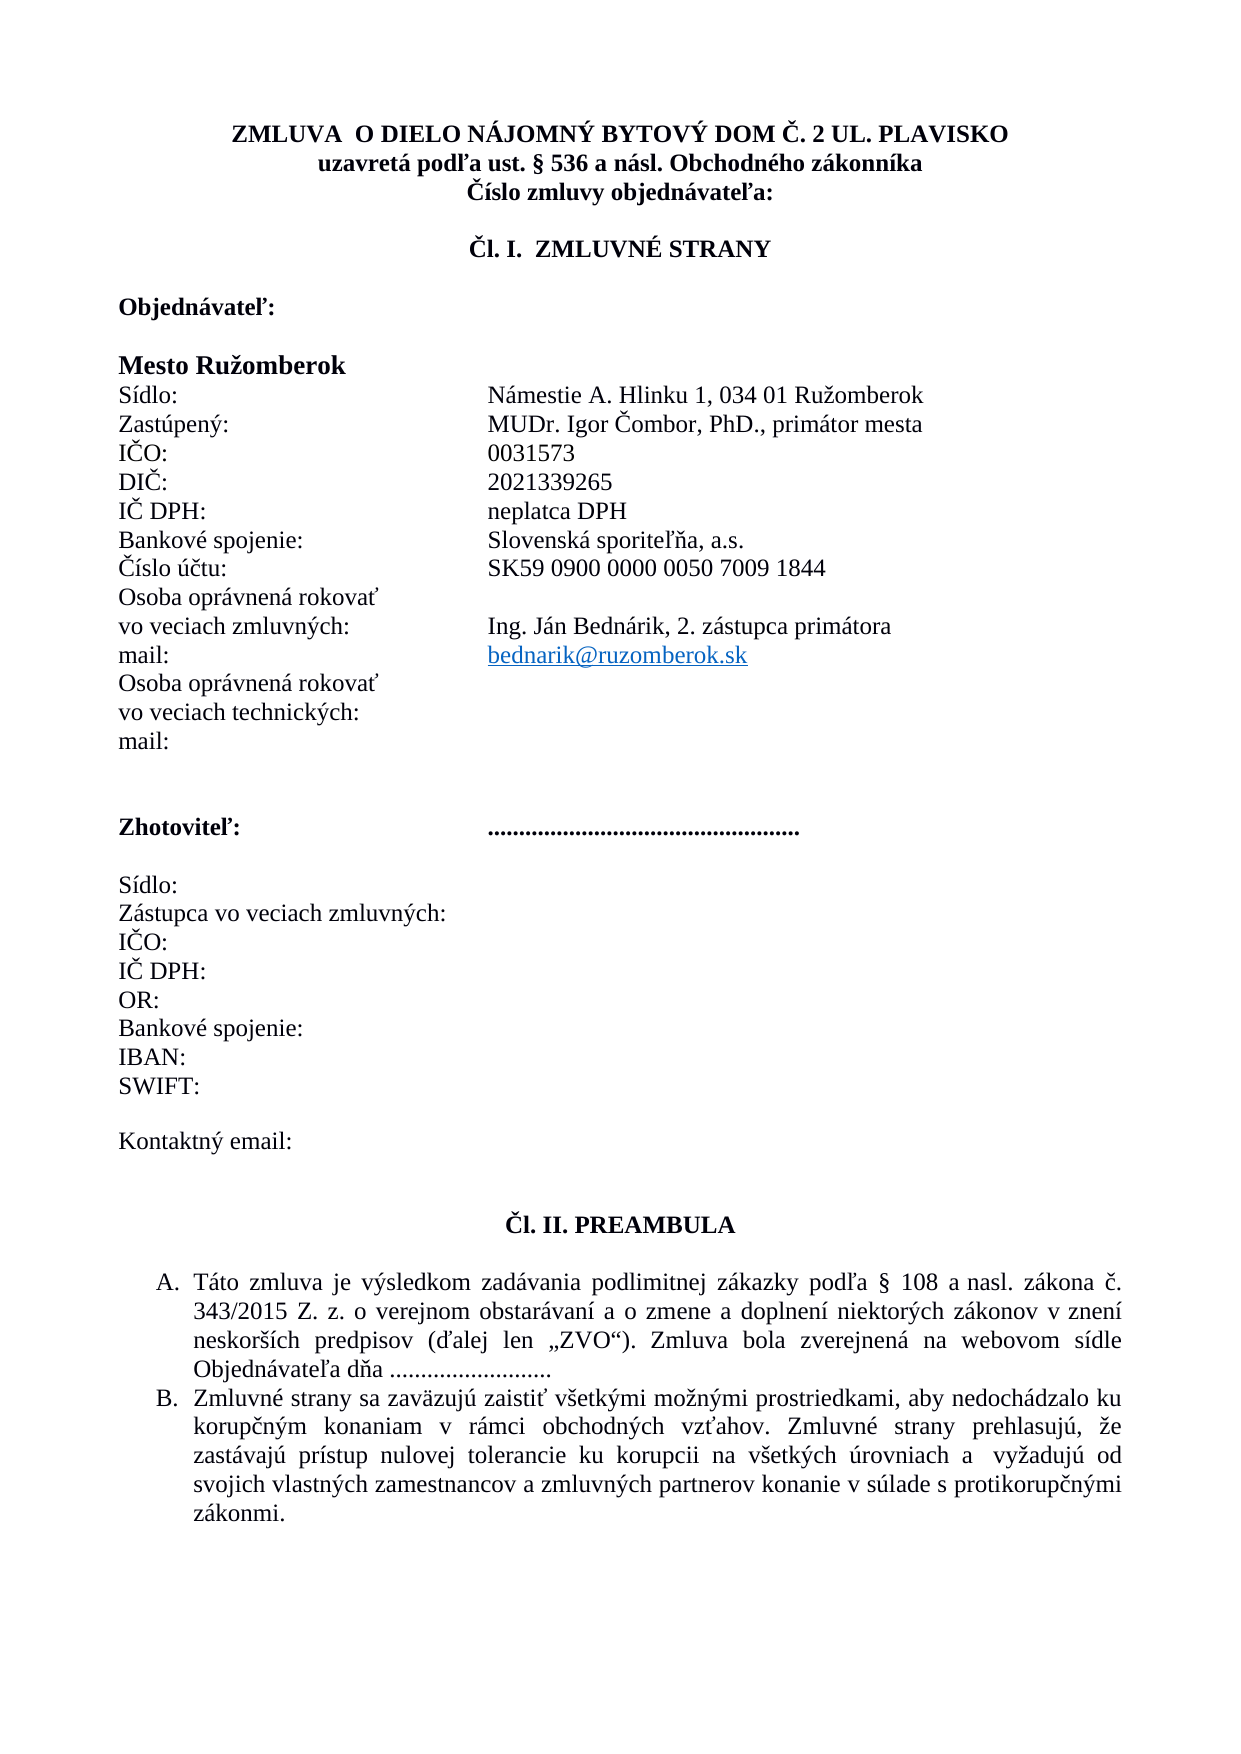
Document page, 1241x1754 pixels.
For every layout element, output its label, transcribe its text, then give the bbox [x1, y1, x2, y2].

text IBAN: [118, 1042, 1122, 1071]
text Bankové spojenie: Slovenská sporiteľňa, a.s. [118, 525, 1122, 553]
text IČO: 0031573 [118, 438, 1122, 467]
text IČO: [118, 927, 1122, 956]
text Číslo účtu: SK59 0900 0000 0050 7009 1844 [118, 553, 1122, 582]
text Kontaktný email: [118, 1126, 1122, 1155]
text Zastúpený: MUDr. Igor Čombor, PhD., primátor mesta [118, 409, 1122, 438]
text IČ DPH: neplatca DPH [118, 496, 1122, 525]
text mail: bednarik@ruzomberok.sk [118, 640, 1122, 668]
text Zástupca vo veciach zmluvných: [118, 898, 1122, 927]
text vo veciach zmluvných: Ing. Ján Bednárik, 2. zástupca primátora [118, 611, 1122, 640]
text Sídlo: [118, 870, 1122, 898]
text uzavretá podľa ust. § 536 a násl. Obchodného zákonníka [118, 148, 1122, 177]
text ZMLUVA O DIELO NÁJOMNÝ BYTOVÝ DOM Č. 2 UL. PLAVISKO [118, 119, 1122, 148]
list Táto zmluva je výsledkom zadávania podlimitnej zákazky podľa § 108 a nasl. zákona č. 343/2015 Z. z. o verejnom obstarávaní a o zmene a doplnení niektorých zákonov v znení neskorších predpisov (ďalej len „ZVO“). Zmluva bola zverejnená na webovom sídle Objednávateľa dňa .......................... [156, 1267, 1122, 1383]
text Čl. I. ZMLUVNÉ STRANY [118, 234, 1122, 263]
text Bankové spojenie: [118, 1013, 1122, 1042]
text Osoba oprávnená rokovať [118, 668, 1122, 697]
text Sídlo: Námestie A. Hlinku 1, 034 01 Ružomberok [118, 381, 1122, 409]
text Osoba oprávnená rokovať [118, 582, 1122, 611]
text OR: [118, 985, 1122, 1013]
text Objednávateľ: [118, 292, 1122, 321]
text vo veciach technických: [118, 697, 1122, 726]
text Zhotoviteľ: .................................................. [118, 812, 1122, 841]
text SWIFT: [118, 1071, 1122, 1100]
text IČ DPH: [118, 956, 1122, 985]
text Mesto Ružomberok [118, 349, 1122, 381]
text DIČ: 2021339265 [118, 467, 1122, 496]
text Čl. II. PREAMBULA [118, 1210, 1122, 1239]
list Zmluvné strany sa zaväzujú zaistiť všetkými možnými prostriedkami, aby nedochádzalo ku korupčným konaniam v rámci obchodných vzťahov. Zmluvné strany prehlasujú, že zastávajú prístup nulovej tolerancie ku korupcii na všetkých úrovniach a vyžadujú od svojich vlastných zamestnancov a zmluvných partnerov konanie v súlade s protikorupčnými zákonmi. [156, 1383, 1122, 1526]
text Číslo zmluvy objednávateľa: [118, 177, 1122, 206]
text mail: [118, 726, 1122, 755]
